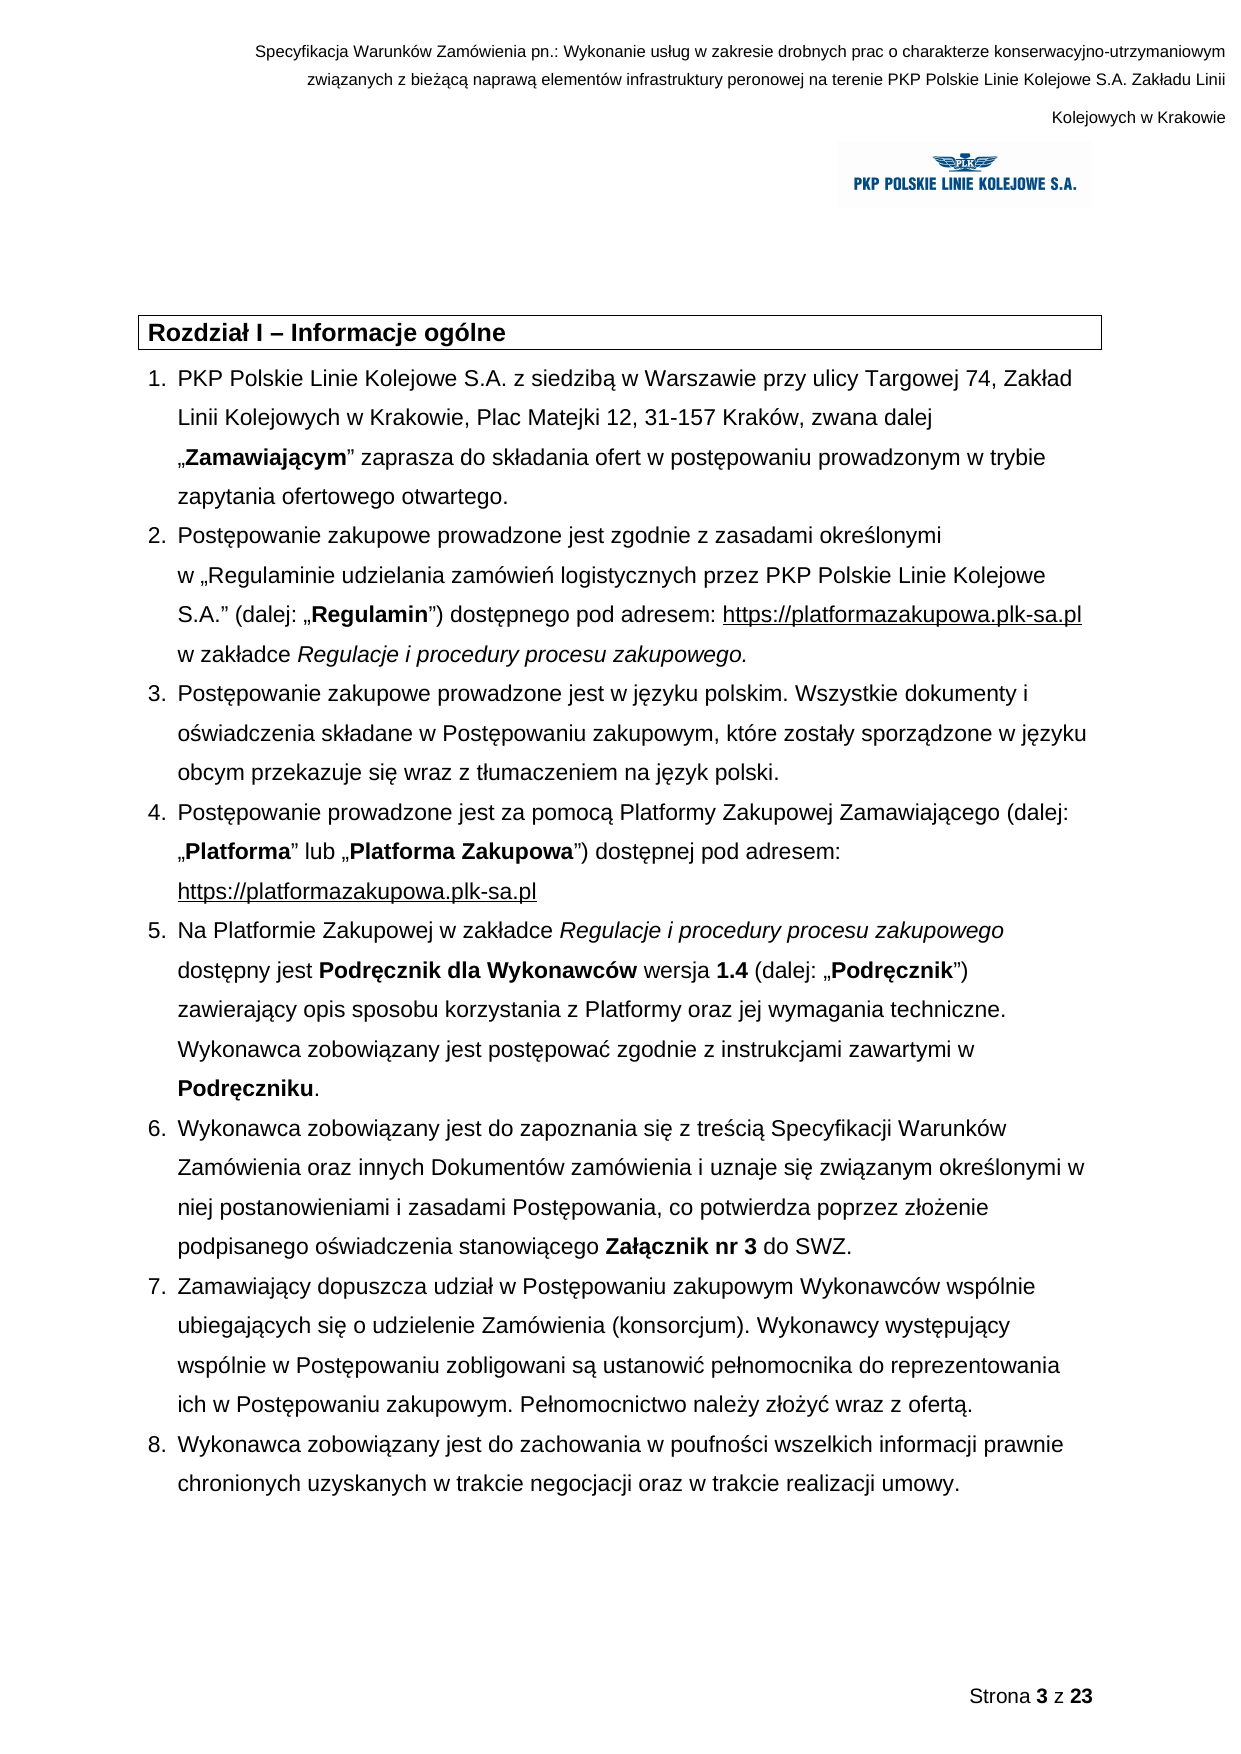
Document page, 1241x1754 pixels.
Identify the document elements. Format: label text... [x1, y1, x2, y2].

list Wykonawca zobowiązany jest do zachowania w poufności wszelkich informacji prawnie chronionych uzyskanych w trakcie negocjacji oraz w trakcie realizacji umowy. [148, 1431, 1093, 1496]
list Na Platformie Zakupowej w zakładce Regulacje i procedury procesu zakupowego dostępny jest Podręcznik dla Wykonawców wersja 1.4 (dalej: „Podręcznik”) zawierający opis sposobu korzystania z Platformy oraz jej wymagania techniczne. Wykonawca zobowiązany jest postępować zgodnie z instrukcjami zawartymi w Podręczniku. [148, 917, 1093, 1102]
list Wykonawca zobowiązany jest do zapoznania się z treścią Specyfikacji Warunków Zamówienia oraz innych Dokumentów zamówienia i uznaje się związanym określonymi w niej postanowieniami i zasadami Postępowania, co potwierdza poprzez złożenie podpisanego oświadczenia stanowiącego Załącznik nr 3 do SWZ. [148, 1115, 1093, 1259]
list PKP Polskie Linie Kolejowe S.A. z siedzibą w Warszawie przy ulicy Targowej 74, Zakład Linii Kolejowych w Krakowie, Plac Matejki 12, 31-157 Kraków, zwana dalej „Zamawiającym” zaprasza do składania ofert w postępowaniu prowadzonym w trybie zapytania ofertowego otwartego. [148, 364, 1093, 509]
list Postępowanie zakupowe prowadzone jest zgodnie z zasadami określonymi w „Regulaminie udzielania zamówień logistycznych przez PKP Polskie Linie Kolejowe S.A.” (dalej: „Regulamin”) dostępnego pod adresem: https://platformazakupowa.plk-sa.pl w zakładce Regulacje i procedury procesu zakupowego. [148, 522, 1093, 667]
list Postępowanie zakupowe prowadzone jest w języku polskim. Wszystkie dokumenty i oświadczenia składane w Postępowaniu zakupowym, które zostały sporządzone w języku obcym przekazuje się wraz z tłumaczeniem na język polski. [148, 680, 1093, 786]
list Zamawiający dopuszcza udział w Postępowaniu zakupowym Wykonawców wspólnie ubiegających się o udzielenie Zamówienia (konsorcjum). Wykonawcy występujący wspólnie w Postępowaniu zobligowani są ustanowić pełnomocnika do reprezentowania ich w Postępowaniu zakupowym. Pełnomocnictwo należy złożyć wraz z ofertą. [148, 1273, 1093, 1417]
picture [837, 141, 1093, 208]
subtitle Rozdział I – Informacje ogólne [139, 316, 1101, 349]
list Postępowanie prowadzone jest za pomocą Platformy Zakupowej Zamawiającego (dalej: „Platforma” lub „Platforma Zakupowa”) dostępnej pod adresem: https://platformazakupowa.plk-sa.pl [148, 799, 1093, 904]
